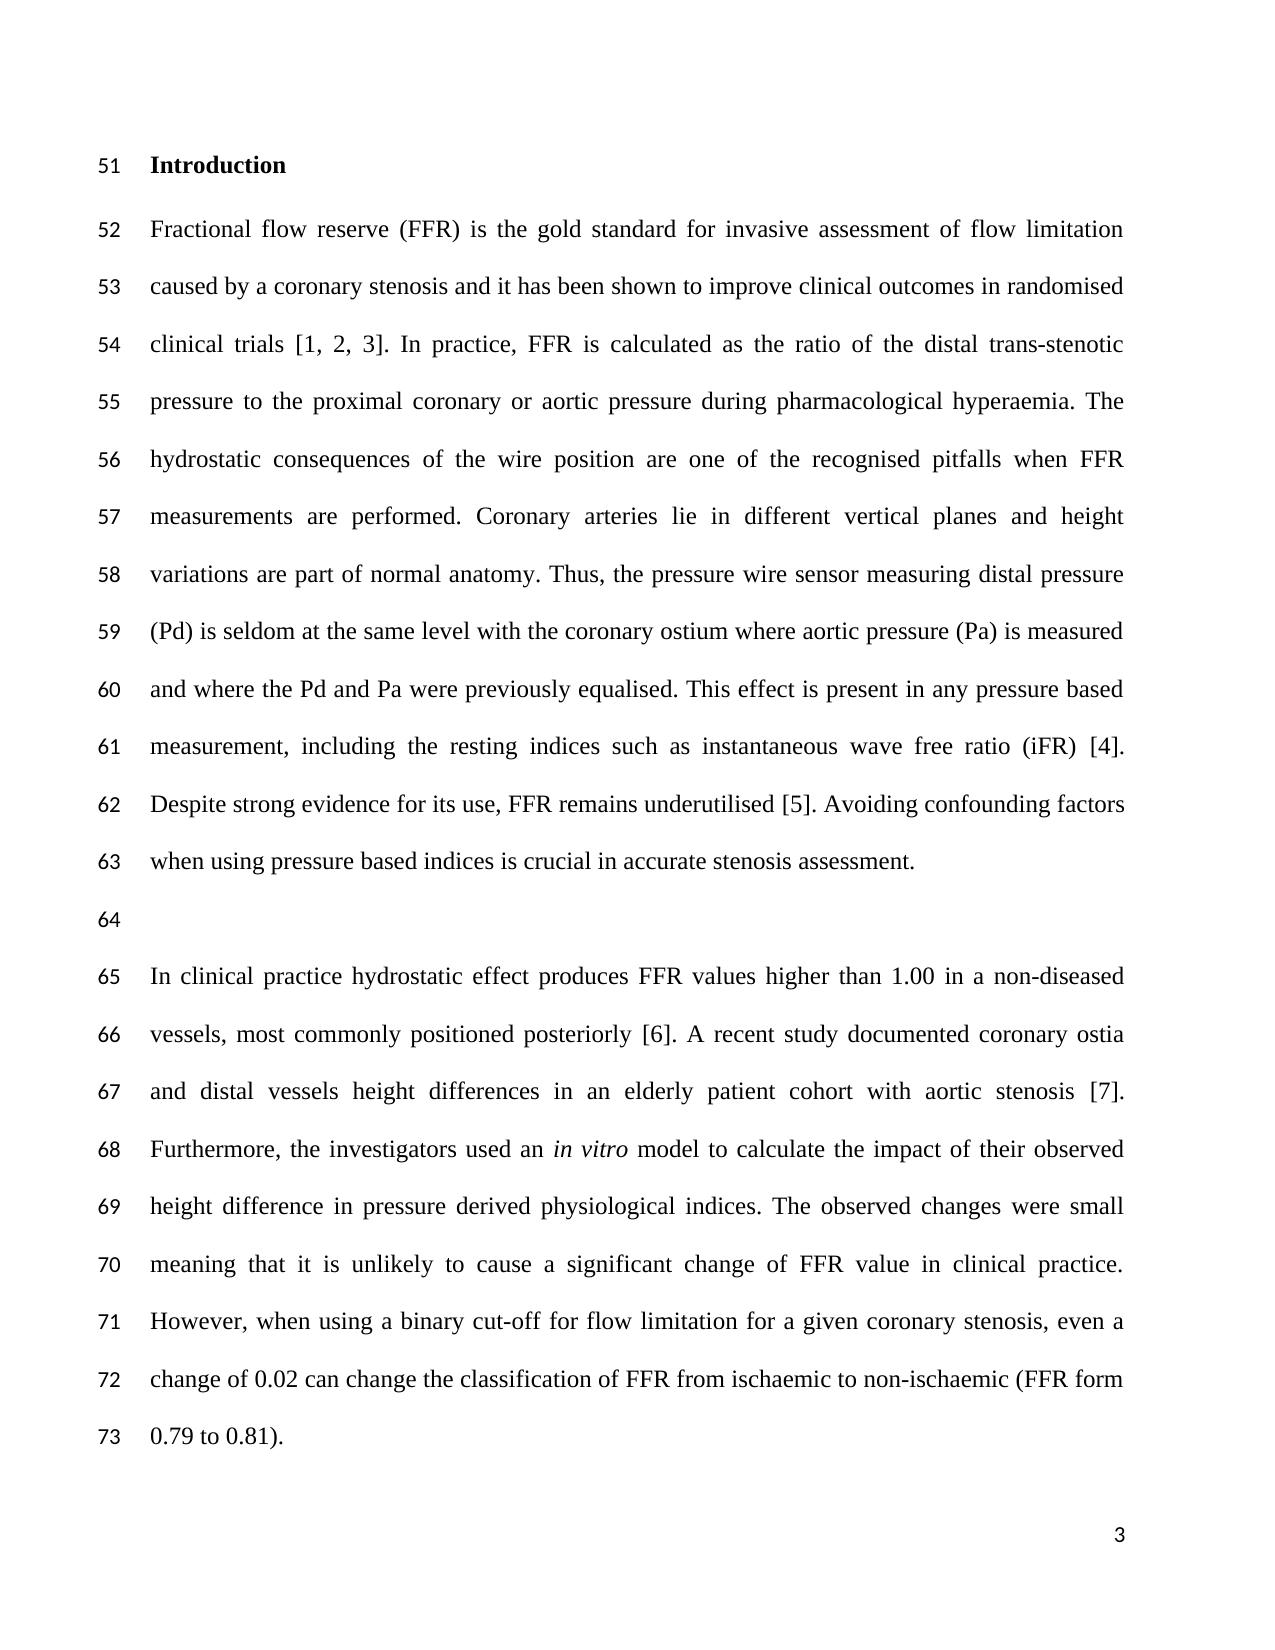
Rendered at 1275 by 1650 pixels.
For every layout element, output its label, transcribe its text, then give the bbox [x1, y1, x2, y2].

text Introduction [150, 150, 1125, 179]
text Fractional flow reserve (FFR) is the gold standard for invasive assessment of flow limitation caused by a coronary stenosis and it has been shown to improve clinical outcomes in randomised clinical trials [1, 2, 3]. In practice, FFR is calculated as the ratio of the distal trans-stenotic pressure to the proximal coronary or aortic pressure during pharmacological hyperaemia. The hydrostatic consequences of the wire position are one of the recognised pitfalls when FFR measurements are performed. Coronary arteries lie in different vertical planes and height variations are part of normal anatomy. Thus, the pressure wire sensor measuring distal pressure (Pd) is seldom at the same level with the coronary ostium where aortic pressure (Pa) is measured and where the Pd and Pa were previously equalised. This effect is present in any pressure based measurement, including the resting indices such as instantaneous wave free ratio (iFR) [4]. Despite strong evidence for its use, FFR remains underutilised [5]. Avoiding confounding factors when using pressure based indices is crucial in accurate stenosis assessment. [150, 214, 1125, 875]
text In clinical practice hydrostatic effect produces FFR values higher than 1.00 in a non-diseased vessels, most commonly positioned posteriorly [6]. A recent study documented coronary ostia and distal vessels height differences in an elderly patient cohort with aortic stenosis [7]. Furthermore, the investigators used an in vitro model to calculate the impact of their observed height difference in pressure derived physiological indices. The observed changes were small meaning that it is unlikely to cause a significant change of FFR value in clinical practice. However, when using a binary cut-off for flow limitation for a given coronary stenosis, even a change of 0.02 can change the classification of FFR from ischaemic to non-ischaemic (FFR form 0.79 to 0.81). [150, 961, 1125, 1450]
